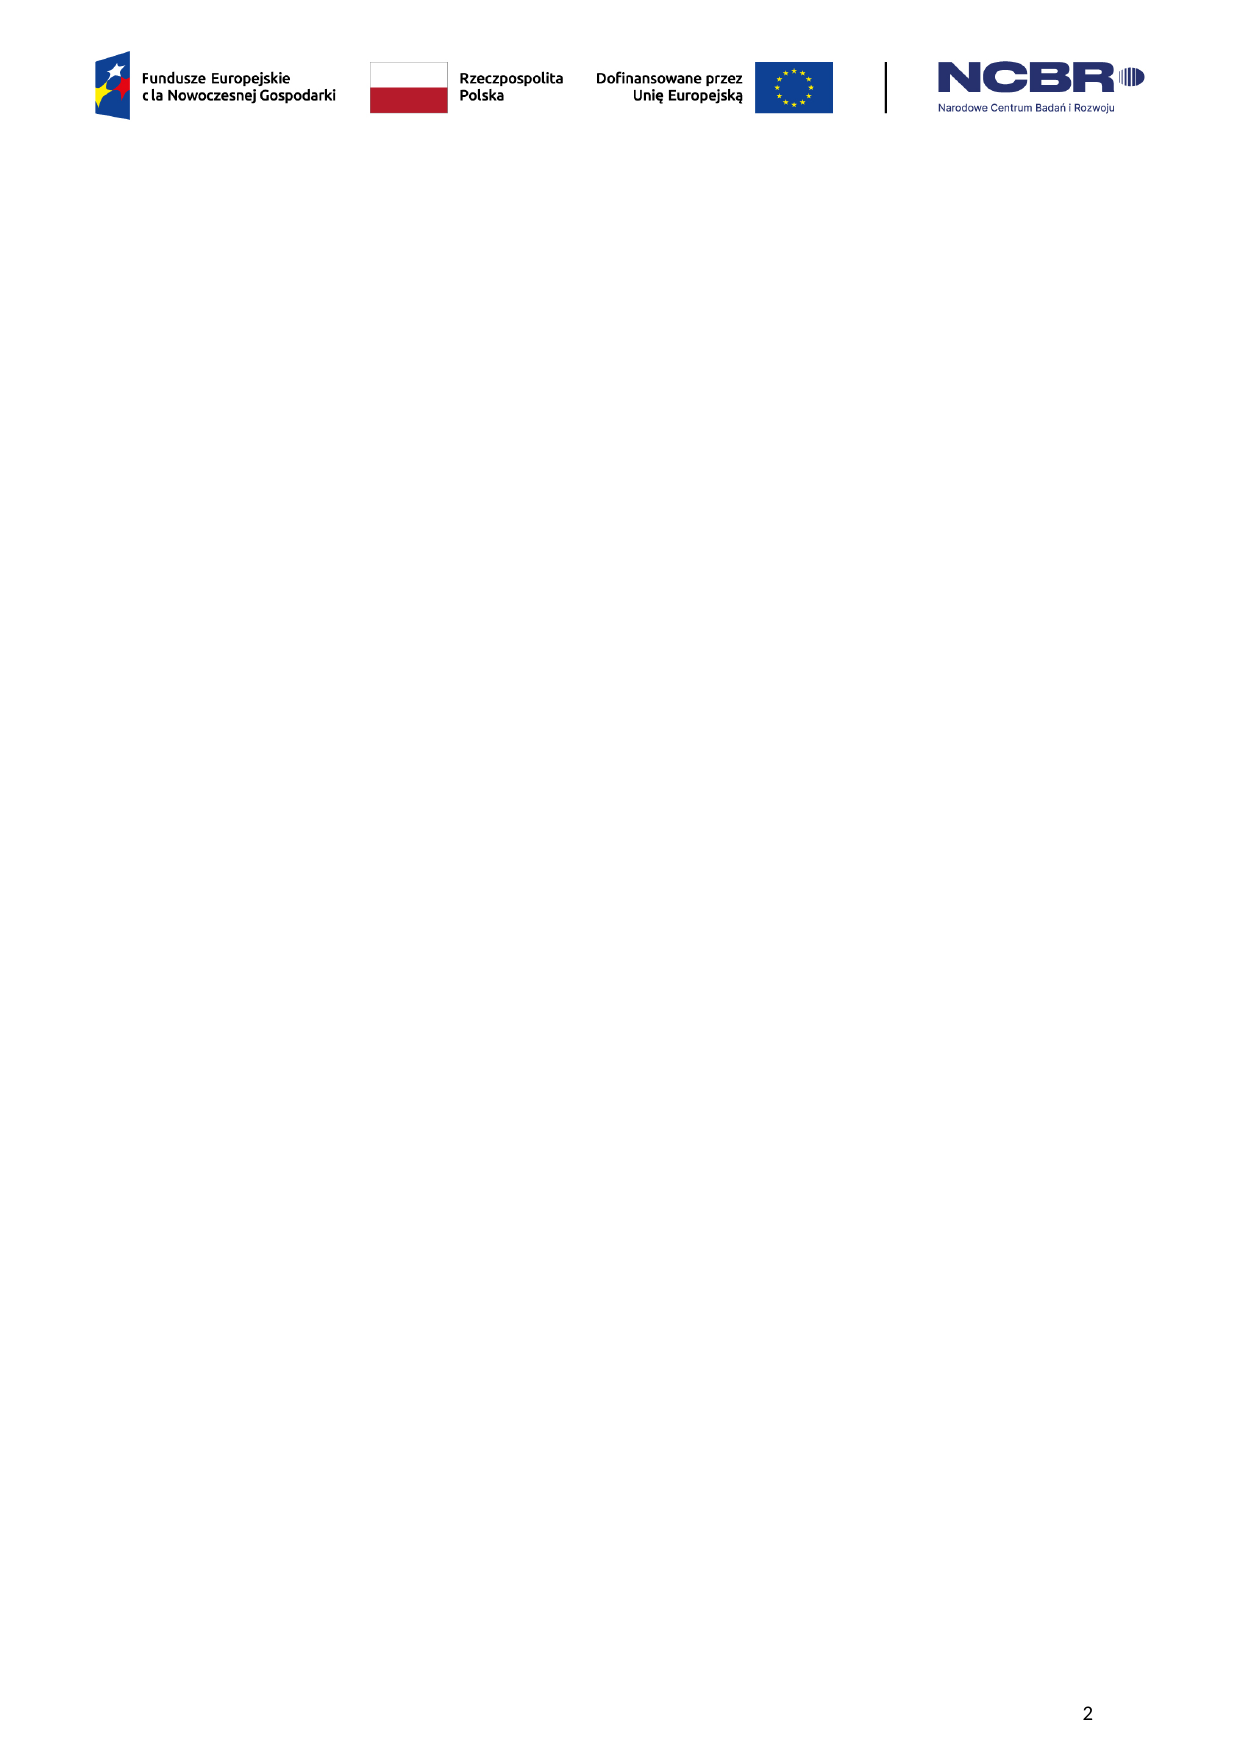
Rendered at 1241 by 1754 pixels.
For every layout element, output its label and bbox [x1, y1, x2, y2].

picture [78, 35, 1162, 134]
